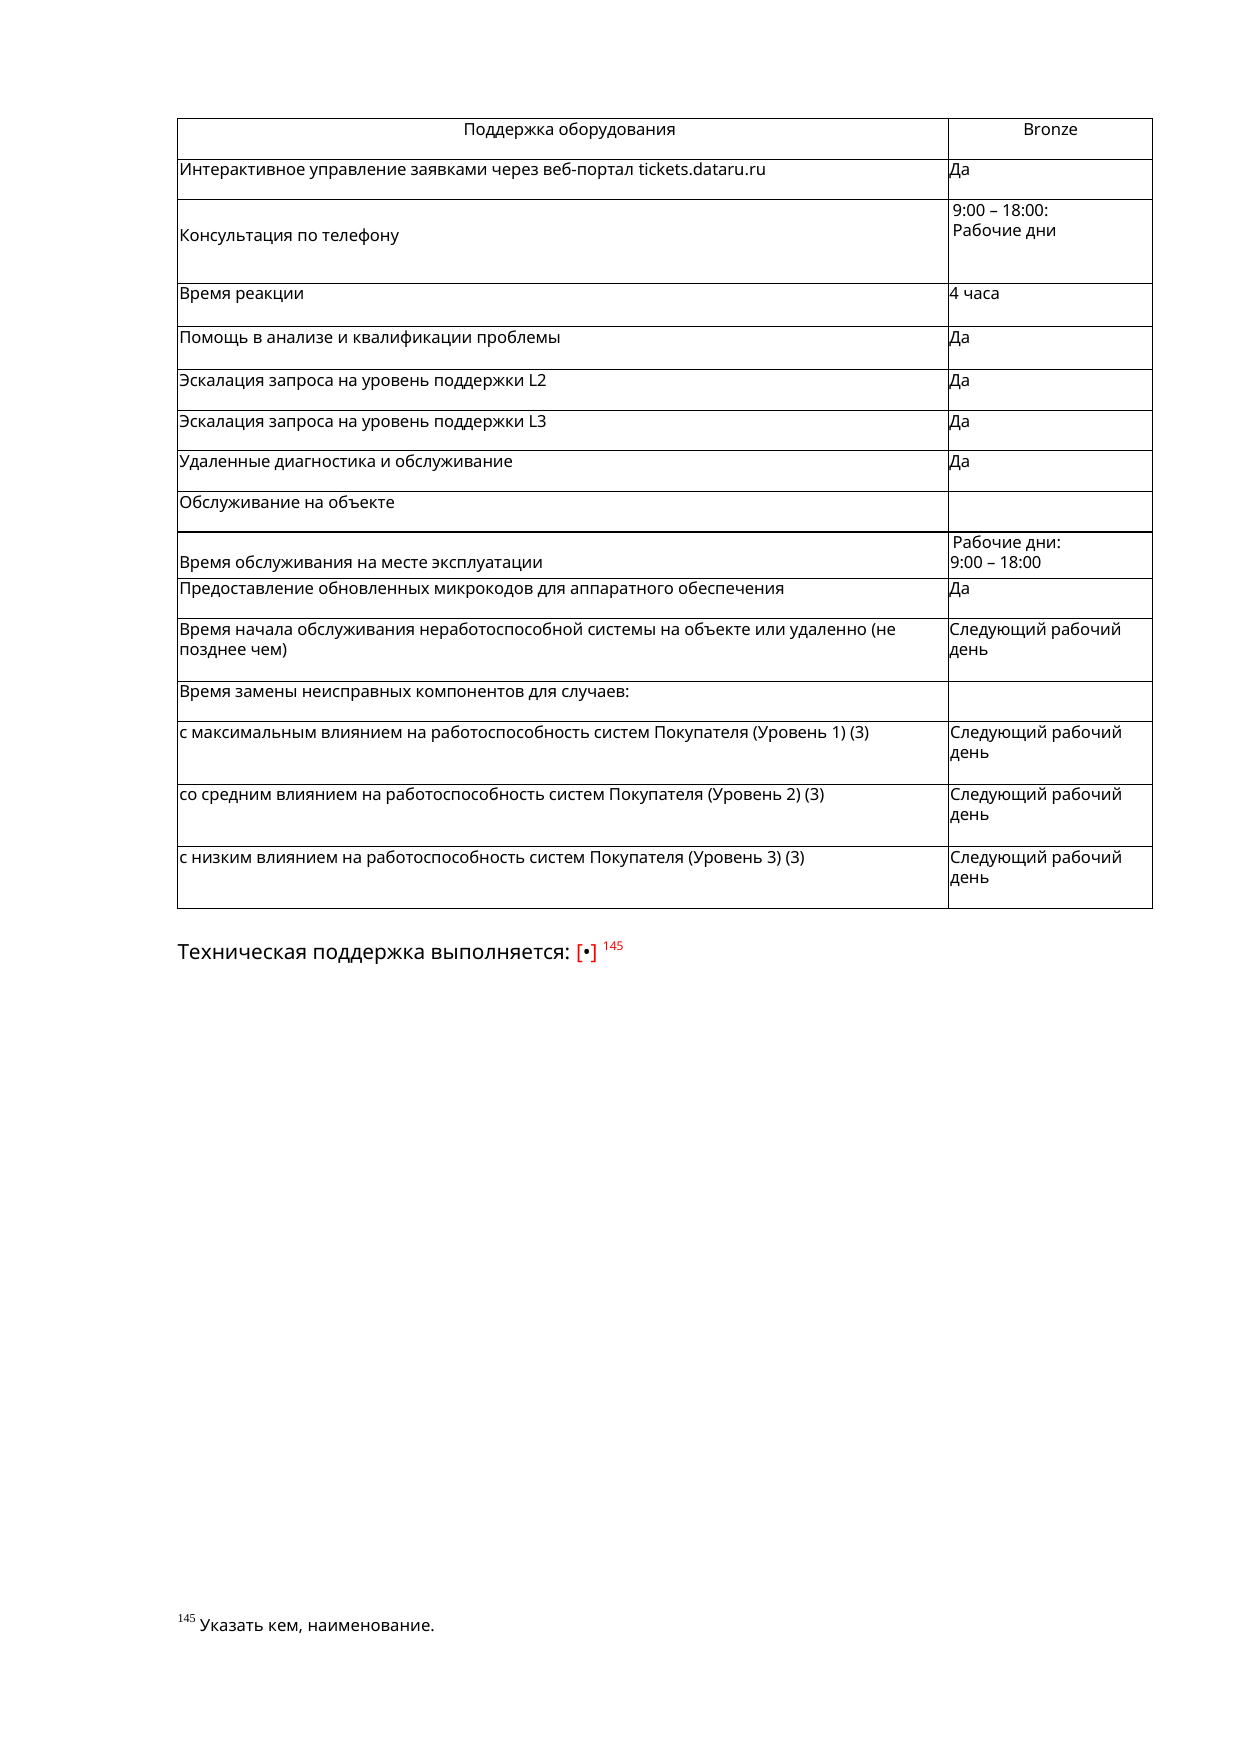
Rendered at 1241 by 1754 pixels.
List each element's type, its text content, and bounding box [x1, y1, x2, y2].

table_cell с низким влиянием на работоспособность систем Покупателя (Уровень 3) (3) [178, 847, 948, 908]
table_cell Время замены неисправных компонентов для случаев: [178, 682, 948, 721]
table_cell Да [949, 411, 1152, 450]
table_cell Да [949, 451, 1152, 491]
table_cell Да [949, 327, 1152, 369]
table_cell Удаленные диагностика и обслуживание [178, 451, 948, 491]
table_cell Следующий рабочий день [949, 847, 1152, 908]
table_cell Да [949, 579, 1152, 618]
table_cell Помощь в анализе и квалификации проблемы [178, 327, 948, 369]
table_cell Время обслуживания на месте эксплуатации [178, 533, 948, 577]
table_cell Эскалация запроса на уровень поддержки L3 [178, 411, 948, 450]
table_cell Консультация по телефону [178, 200, 948, 282]
table_cell 9:00 – 18:00: Рабочие дни [949, 200, 1152, 282]
table_cell с максимальным влиянием на работоспособность систем Покупателя (Уровень 1) (3) [178, 722, 948, 784]
table_cell Время реакции [178, 284, 948, 326]
table_cell Рабочие дни: 9:00 – 18:00 [949, 533, 1152, 577]
table_header Поддержка оборудования [178, 119, 948, 159]
table_cell Обслуживание на объекте [178, 492, 948, 531]
table_cell Предоставление обновленных микрокодов для аппаратного обеспечения [178, 579, 948, 618]
text Техническая поддержка выполняется: [•] [177, 937, 1152, 966]
table_header Bronze [949, 119, 1152, 159]
table_cell со средним влиянием на работоспособность систем Покупателя (Уровень 2) (3) [178, 785, 948, 846]
table_cell 4 часа [949, 284, 1152, 326]
table_cell Да [949, 160, 1152, 199]
table_cell Да [949, 370, 1152, 410]
table_cell Следующий рабочий день [949, 722, 1152, 784]
table_cell Эскалация запроса на уровень поддержки L2 [178, 370, 948, 410]
table_cell Интерактивное управление заявками через веб-портал tickets.dataru.ru [178, 160, 948, 199]
table_cell Следующий рабочий день [949, 619, 1152, 681]
table_cell [949, 492, 1152, 531]
table_cell [949, 682, 1152, 721]
table_cell Время начала обслуживания неработоспособной системы на объекте или удаленно (не позднее чем) [178, 619, 948, 681]
table_cell Следующий рабочий день [949, 785, 1152, 846]
